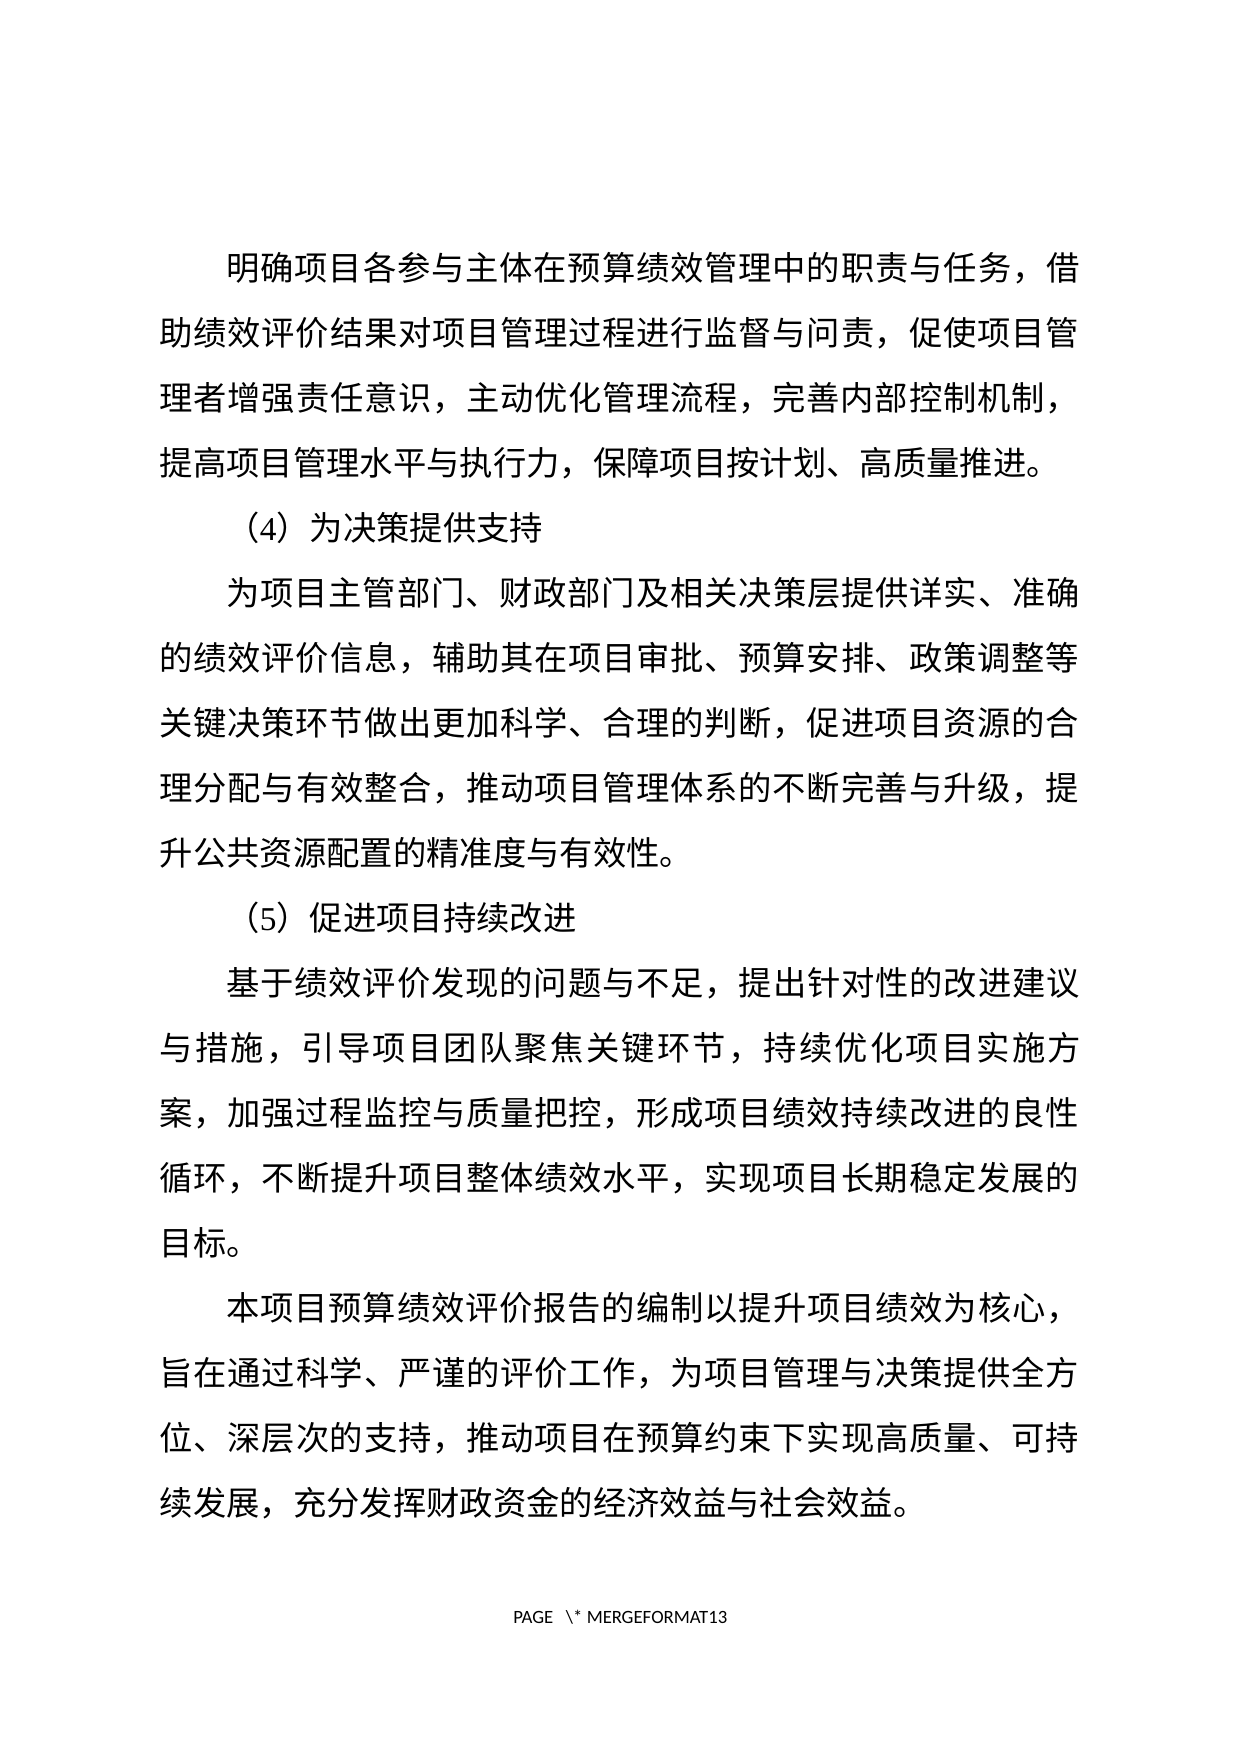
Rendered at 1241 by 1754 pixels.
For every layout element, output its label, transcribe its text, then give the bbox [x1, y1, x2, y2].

text 基于绩效评价发现的问题与不足，提出针对性的改进建议与措施，引导项目团队聚焦关键环节，持续优化项目实施方案，加强过程监控与质量把控，形成项目绩效持续改进的良性循环，不断提升项目整体绩效水平，实现项目长期稳定发展的目标。 [159, 948, 1081, 1273]
text （4）为决策提供支持 [159, 493, 1081, 558]
text 为项目主管部门、财政部门及相关决策层提供详实、准确的绩效评价信息，辅助其在项目审批、预算安排、政策调整等关键决策环节做出更加科学、合理的判断，促进项目资源的合理分配与有效整合，推动项目管理体系的不断完善与升级，提升公共资源配置的精准度与有效性。 [159, 558, 1081, 883]
text （5）促进项目持续改进 [159, 883, 1081, 948]
text 明确项目各参与主体在预算绩效管理中的职责与任务，借助绩效评价结果对项目管理过程进行监督与问责，促使项目管理者增强责任意识，主动优化管理流程，完善内部控制机制，提高项目管理水平与执行力，保障项目按计划、高质量推进。 [159, 233, 1081, 493]
text 本项目预算绩效评价报告的编制以提升项目绩效为核心，旨在通过科学、严谨的评价工作，为项目管理与决策提供全方位、深层次的支持，推动项目在预算约束下实现高质量、可持续发展，充分发挥财政资金的经济效益与社会效益。 [159, 1273, 1081, 1533]
